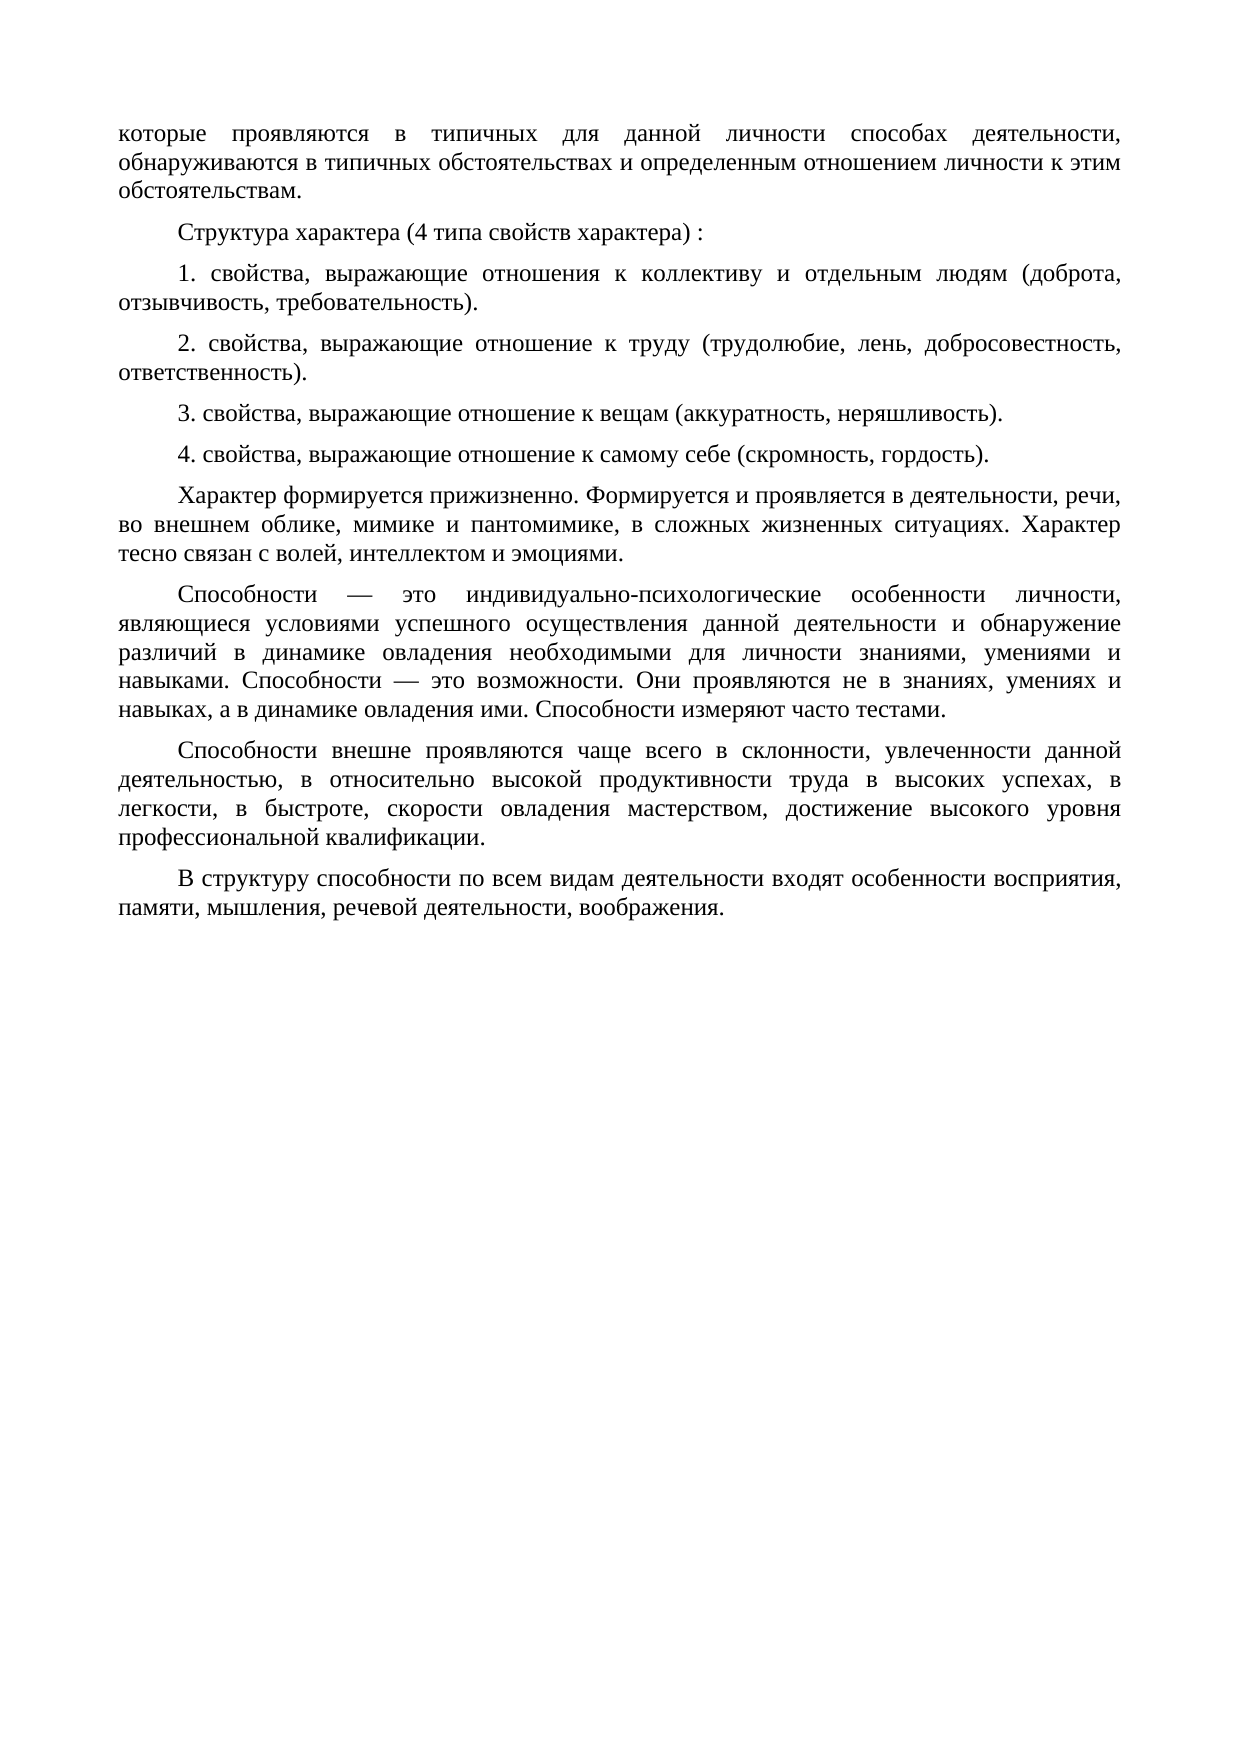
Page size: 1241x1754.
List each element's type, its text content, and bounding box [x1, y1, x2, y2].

text Характер формируется прижизненно. Формируется и проявляется в деятельности, речи, во внешнем облике, мимике и пантомимике, в сложных жизненных ситуациях. Характер тесно связан с волей, интеллектом и эмоциями. [118, 481, 1122, 567]
text Способности внешне проявляются чаще всего в склонности, увлеченности данной деятельностью, в относительно высокой продуктивности труда в высоких успехах, в легкости, в быстроте, скорости овладения мастерством, достижение высокого уровня профессиональной квалификации. [118, 736, 1122, 851]
text Способности — это индивидуально-психологические особенности личности, являющиеся условиями успешного осуществления данной деятельности и обнаружение различий в динамике овладения необходимыми для личности знаниями, умениями и навыками. Способности — это возможности. Они проявляются не в знаниях, умениях и навыках, а в динамике овладения ими. Способности измеряют часто тестами. [118, 579, 1122, 723]
text 4. свойства, выражающие отношение к самому себе (скромность, гордость). [118, 439, 1122, 468]
text Структура характера (4 типа свойств характера) : [118, 217, 1122, 246]
text В структуру способности по всем видам деятельности входят особенности восприятия, памяти, мышления, речевой деятельности, воображения. [118, 863, 1122, 921]
text 2. свойства, выражающие отношение к труду (трудолюбие, лень, добросовестность, ответственность). [118, 328, 1122, 386]
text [118, 118, 1122, 204]
text 1. свойства, выражающие отношения к коллективу и отдельным людям (доброта, отзывчивость, требовательность). [118, 258, 1122, 316]
text 3. свойства, выражающие отношение к вещам (аккуратность, неряшливость). [118, 398, 1122, 427]
